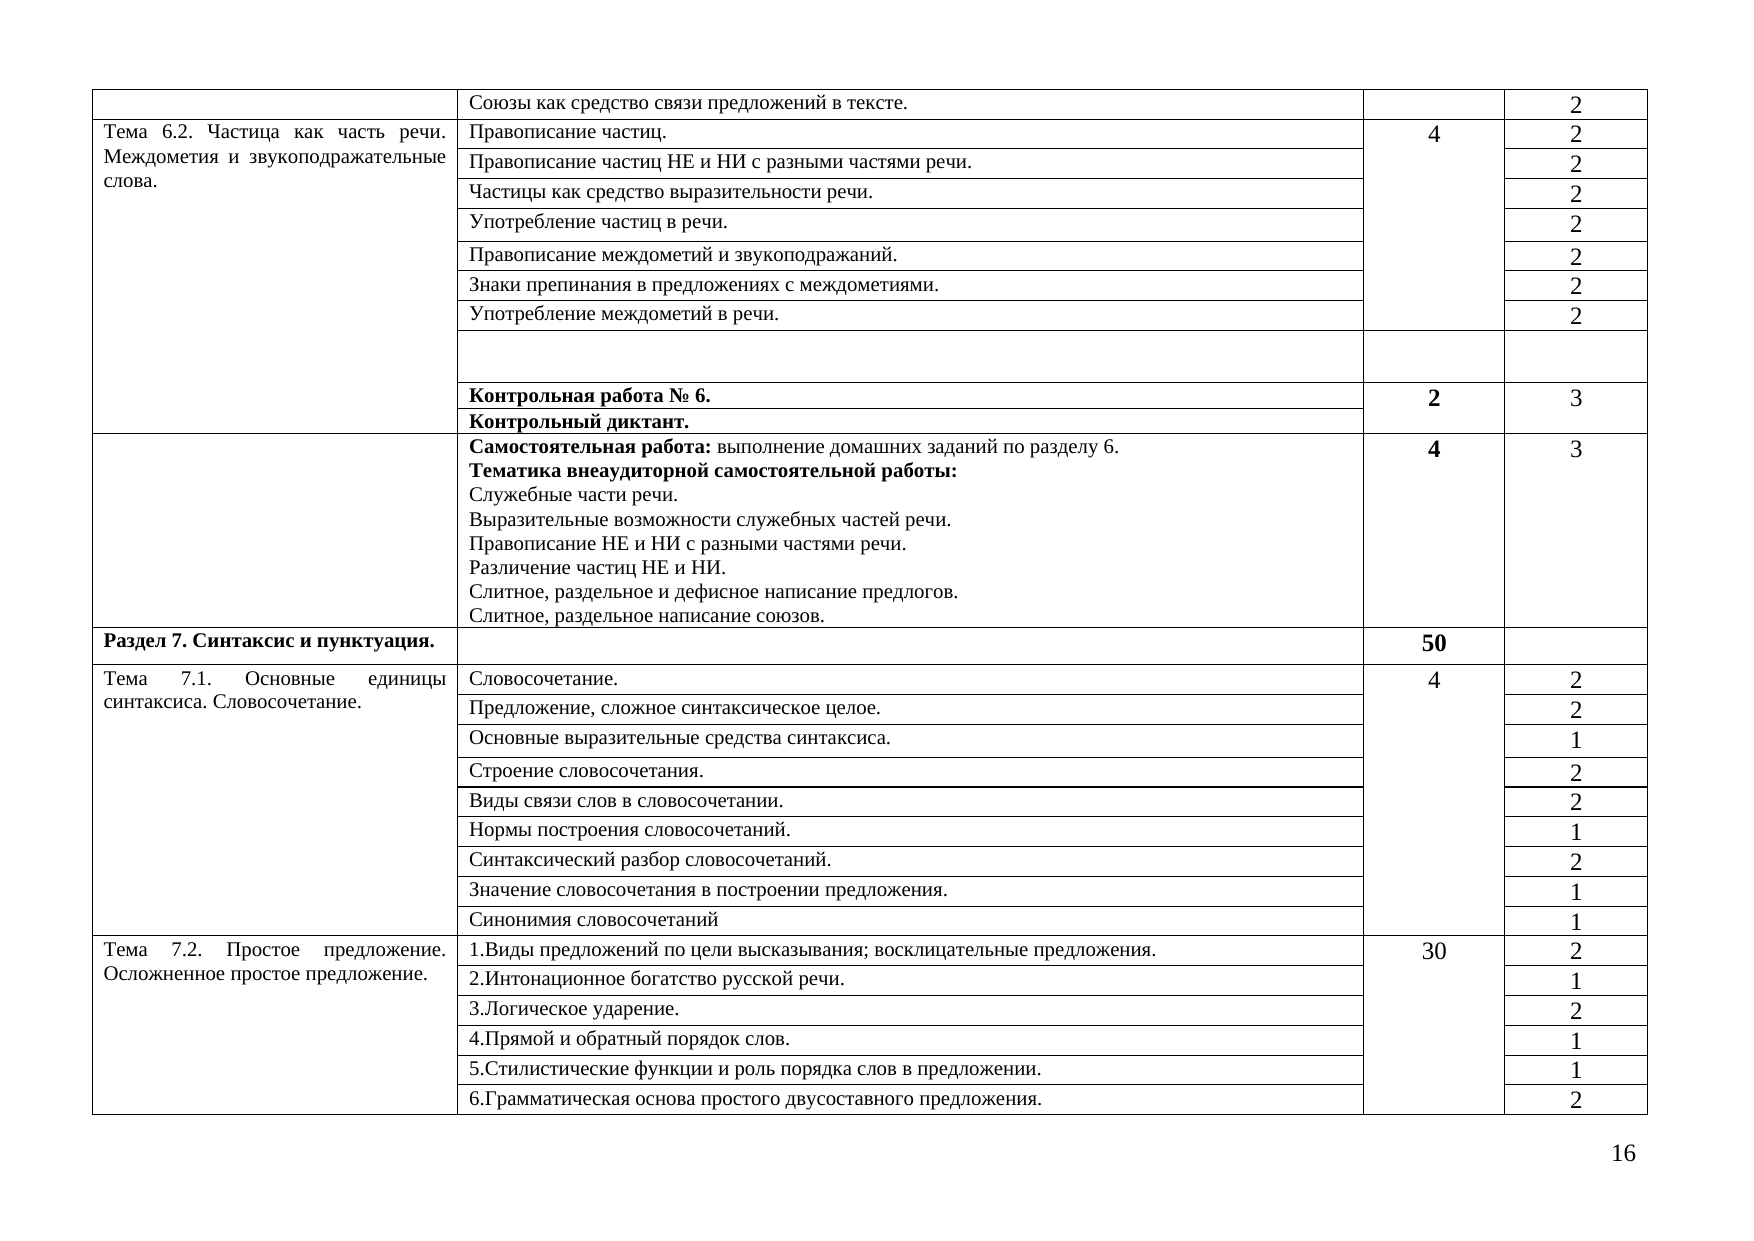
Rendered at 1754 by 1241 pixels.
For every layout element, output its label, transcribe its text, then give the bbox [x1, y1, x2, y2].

table_cell 1 [1505, 1026, 1647, 1054]
table_cell Тема 7.1. Основные единицы синтаксиса. Словосочетание. [93, 665, 457, 935]
table_cell 4 [1364, 120, 1504, 330]
table_cell 1 [1505, 725, 1647, 757]
table_cell [1505, 331, 1647, 382]
table_cell Предложение, сложное синтаксическое целое. [458, 695, 1363, 724]
table_cell Синтаксический разбор словосочетаний. [458, 847, 1363, 876]
table_cell 2 [1364, 383, 1504, 433]
table_cell Тема 7.2. Простое предложение. Осложненное простое предложение. [93, 936, 457, 1114]
table_cell Употребление частиц в речи. [458, 209, 1363, 241]
table_cell Правописание частиц НЕ и НИ с разными частями речи. [458, 149, 1363, 178]
table_cell 2 [1505, 179, 1647, 208]
table_cell 2 [1505, 788, 1647, 816]
table_cell Нормы построения словосочетаний. [458, 817, 1363, 846]
table_cell Правописание частиц. [458, 120, 1363, 148]
table_cell 2 [1505, 149, 1647, 178]
table_cell 1 [1505, 1056, 1647, 1084]
table_cell 4.Прямой и обратный порядок слов. [458, 1026, 1363, 1054]
table_cell [458, 331, 1363, 382]
table_cell 4 [1364, 434, 1504, 627]
table_cell Раздел 7. Синтаксис и пунктуация. [93, 628, 457, 664]
table_cell 5.Стилистические функции и роль порядка слов в предложении. [458, 1056, 1363, 1084]
table_cell 1 [1505, 877, 1647, 906]
table_cell 2 [1505, 1085, 1647, 1114]
table_cell [458, 628, 1363, 664]
table_cell 2 [1505, 758, 1647, 786]
table_cell 2 [1505, 209, 1647, 241]
table_cell Самостоятельная работа: выполнение домашних заданий по разделу 6. Тематика внеаудиторной самостоятельной работы: Служебные части речи. Выразительные возможности служебных частей речи. Правописание НЕ и НИ с разными частями речи. Различение частиц НЕ и НИ. Слитное, раздельное и дефисное написание предлогов. Слитное, раздельное написание союзов. [458, 434, 1363, 627]
table_cell Словосочетание. [458, 665, 1363, 694]
table_cell Основные выразительные средства синтаксиса. [458, 725, 1363, 757]
table_cell 1 [1505, 966, 1647, 995]
table_cell Употребление междометий в речи. [458, 301, 1363, 330]
table_cell 4 [1364, 665, 1504, 935]
table_cell [93, 434, 457, 627]
table_cell 6.Грамматическая основа простого двусоставного предложения. [458, 1085, 1363, 1114]
table_cell 2 [1505, 996, 1647, 1025]
table_cell 2 [1505, 242, 1647, 270]
table_cell Контрольный диктант. [458, 409, 1363, 433]
table_cell 3.Логическое ударение. [458, 996, 1363, 1025]
table_cell 30 [1364, 936, 1504, 1114]
table_cell 2 [1505, 936, 1647, 965]
table_cell Знаки препинания в предложениях с междометиями. [458, 271, 1363, 300]
table_cell 2 [1505, 271, 1647, 300]
table_cell Синонимия словосочетаний [458, 907, 1363, 935]
table_cell Союзы как средство связи предложений в тексте. [458, 90, 1363, 118]
table_cell 2 [1505, 90, 1647, 118]
table_cell 2 [1505, 120, 1647, 148]
table_cell [1364, 331, 1504, 382]
table_cell 1 [1505, 907, 1647, 935]
table_cell Правописание междометий и звукоподражаний. [458, 242, 1363, 270]
table_cell Частицы как средство выразительности речи. [458, 179, 1363, 208]
table_cell 1.Виды предложений по цели высказывания; восклицательные предложения. [458, 936, 1363, 965]
table_cell Значение словосочетания в построении предложения. [458, 877, 1363, 906]
table_cell 2 [1505, 847, 1647, 876]
table_cell Контрольная работа № 6. [458, 383, 1363, 408]
table_cell 3 [1505, 434, 1647, 627]
table_cell [1505, 628, 1647, 664]
table_cell 2.Интонационное богатство русской речи. [458, 966, 1363, 995]
table_cell Тема 6.2. Частица как часть речи. Междометия и звукоподражательные слова. [93, 120, 457, 433]
table_cell 1 [1505, 817, 1647, 846]
table_cell 50 [1364, 628, 1504, 664]
table_cell 2 [1505, 695, 1647, 724]
table_cell 2 [1505, 301, 1647, 330]
table_cell 2 [1505, 665, 1647, 694]
table_cell Строение словосочетания. [458, 758, 1363, 786]
table_cell 3 [1505, 383, 1647, 433]
table_cell Виды связи слов в словосочетании. [458, 788, 1363, 816]
